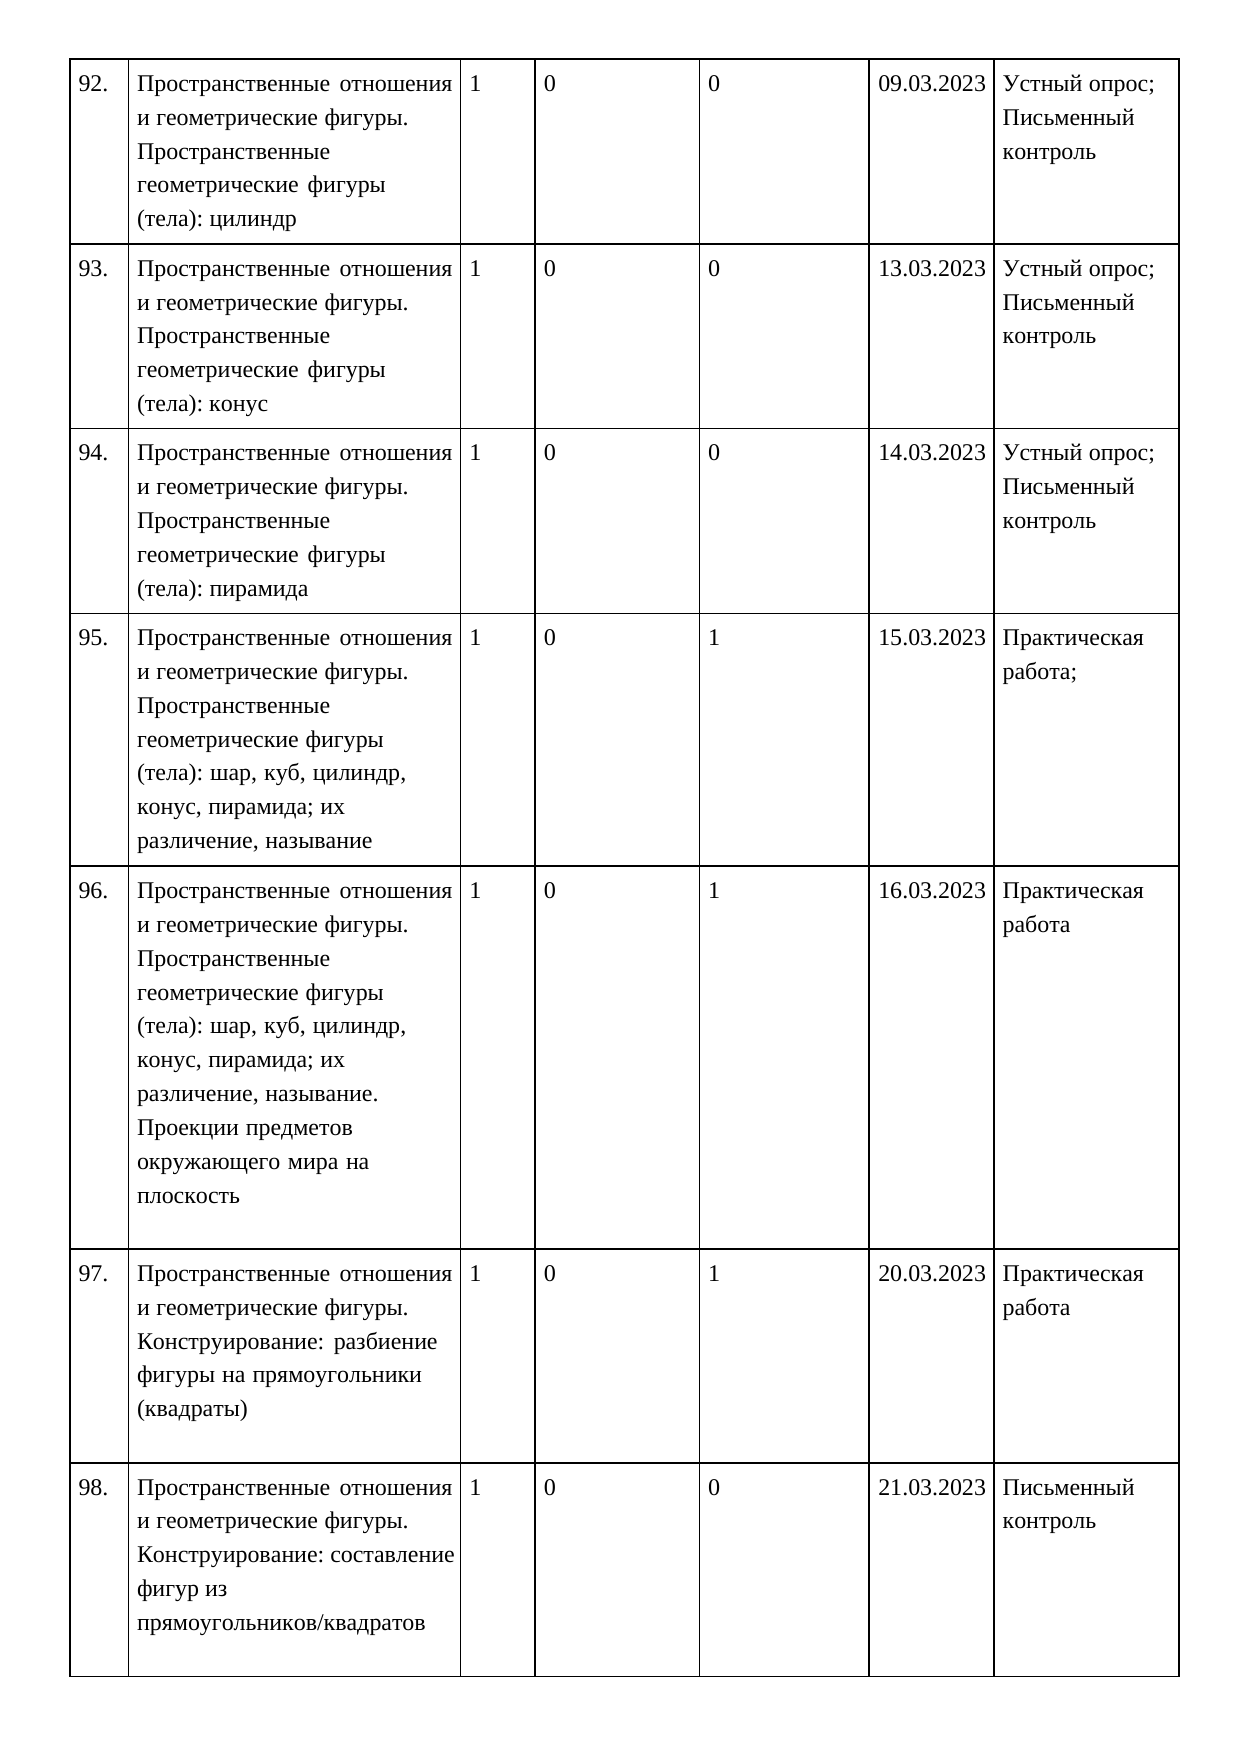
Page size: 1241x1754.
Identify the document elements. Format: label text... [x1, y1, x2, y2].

table_cell 0 [536, 245, 699, 428]
table_cell 0 [536, 1464, 699, 1676]
table_cell 1 [461, 1464, 534, 1676]
table_cell 21.03.2023 [870, 1464, 993, 1676]
table_cell Практическая работа; [995, 614, 1178, 865]
table_cell 98. [71, 1464, 128, 1676]
table_cell Пространственные отношения и геометрические фигуры. Пространственные геометрические фигуры (тела): конус [129, 245, 460, 428]
table_cell 1 [461, 1250, 534, 1462]
table_cell Пространственные отношения и геометрические фигуры. Пространственные геометрические фигуры (тела): шар, куб, цилиндр, конус, пирамида; их различение, называние [129, 614, 460, 865]
table_cell Письменный контроль [995, 1464, 1178, 1676]
table_cell 20.03.2023 [870, 1250, 993, 1462]
table_cell 15.03.2023 [870, 614, 993, 865]
table_header 92. [71, 60, 128, 243]
table_cell 1 [461, 614, 534, 865]
table_cell 0 [700, 429, 868, 612]
table_cell 16.03.2023 [870, 867, 993, 1248]
table_cell 0 [536, 429, 699, 612]
table_cell Пространственные отношения и геометрические фигуры. Пространственные геометрические фигуры (тела): пирамида [129, 429, 460, 612]
table_cell 13.03.2023 [870, 245, 993, 428]
table_cell 0 [700, 245, 868, 428]
table_cell 96. [71, 867, 128, 1248]
table_cell 0 [536, 867, 699, 1248]
table_cell 1 [700, 1250, 868, 1462]
table_cell 0 [700, 1464, 868, 1676]
table_cell 93. [71, 245, 128, 428]
table_cell 1 [461, 245, 534, 428]
table_header 09.03.2023 [870, 60, 993, 243]
table_cell 1 [700, 614, 868, 865]
table_cell 1 [461, 867, 534, 1248]
table_cell Пространственные отношения и геометрические фигуры. Конструирование: разбиение фигуры на прямоугольники (квадраты) [129, 1250, 460, 1462]
table_cell Устный опрос; Письменный контроль [995, 429, 1178, 612]
table_cell Пространственные отношения и геометрические фигуры. Пространственные геометрические фигуры (тела): шар, куб, цилиндр, конус, пирамида; их различение, называние. Проекции предметов окружающего мира на плоскость [129, 867, 460, 1248]
table_cell Практическая работа [995, 867, 1178, 1248]
table_header 0 [700, 60, 868, 243]
table_cell 0 [536, 1250, 699, 1462]
table_cell 1 [700, 867, 868, 1248]
table_cell 14.03.2023 [870, 429, 993, 612]
table_header Пространственные отношения и геометрические фигуры. Пространственные геометрические фигуры (тела): цилиндр [129, 60, 460, 243]
table_cell 1 [461, 429, 534, 612]
table_cell 97. [71, 1250, 128, 1462]
table_header Устный опрос; Письменный контроль [995, 60, 1178, 243]
table_cell 0 [536, 614, 699, 865]
table_cell 94. [71, 429, 128, 612]
table_cell 95. [71, 614, 128, 865]
table_cell Устный опрос; Письменный контроль [995, 245, 1178, 428]
table_cell Практическая работа [995, 1250, 1178, 1462]
table_cell Пространственные отношения и геометрические фигуры. Конструирование: составление фигур из прямоугольников/квадратов [129, 1464, 460, 1676]
table_header 0 [536, 60, 699, 243]
table_header 1 [461, 60, 534, 243]
